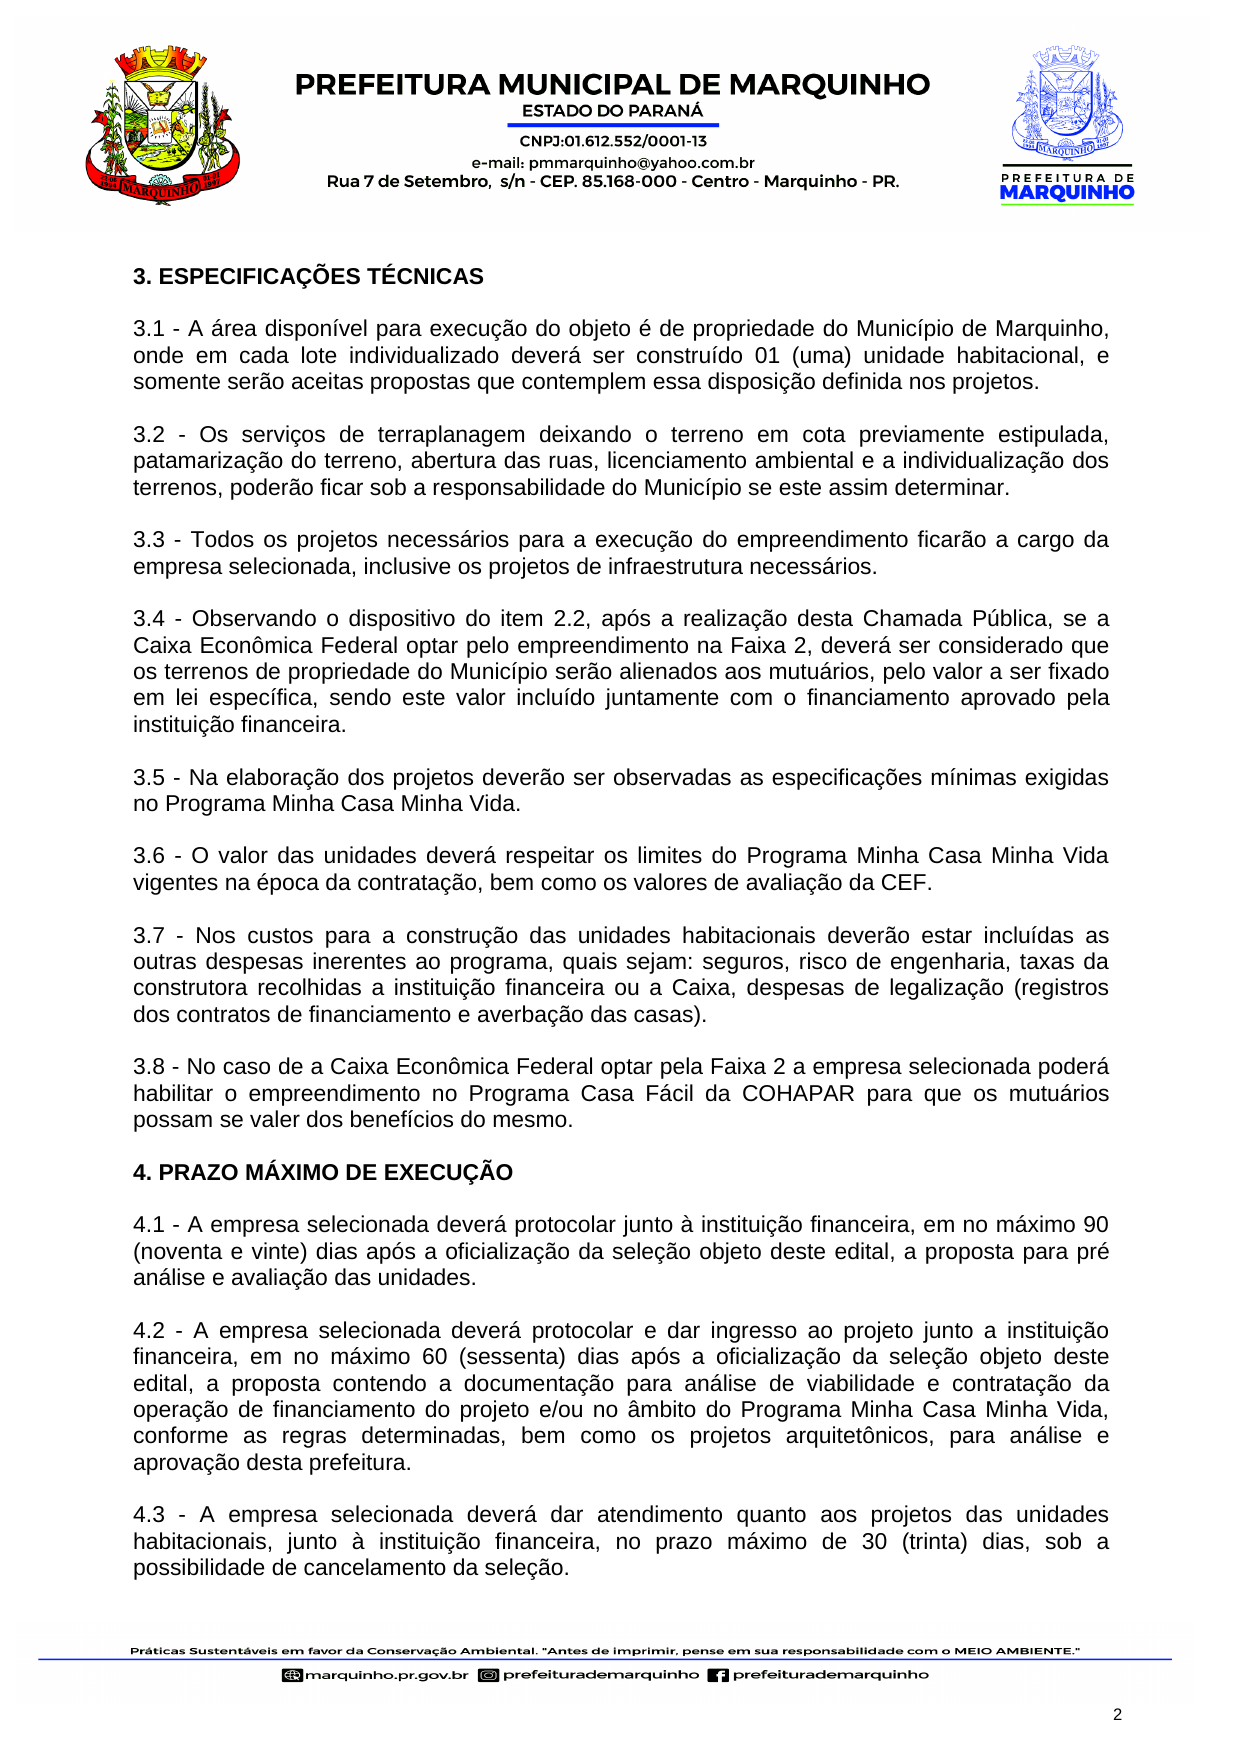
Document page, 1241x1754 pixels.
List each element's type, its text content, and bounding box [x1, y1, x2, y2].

text 3.7 - Nos custos para a construção das unidades habitacionais deverão estar incluídas as outras despesas inerentes ao programa, quais sejam: seguros, risco de engenharia, taxas da construtora recolhidas a instituição financeira ou a Caixa, despesas de legalização (registros dos contratos de financiamento e averbação das casas). [133, 922, 1111, 1027]
text 3. ESPECIFICAÇÕES TÉCNICAS [133, 263, 1111, 289]
text 4.2 - A empresa selecionada deverá protocolar e dar ingresso ao projeto junto a instituição financeira, em no máximo 60 (sessenta) dias após a oficialização da seleção objeto deste edital, a proposta contendo a documentação para análise de viabilidade e contratação da operação de financiamento do projeto e/ou no âmbito do Programa Minha Casa Minha Vida, conforme as regras determinadas, bem como os projetos arquitetônicos, para análise e aprovação desta prefeitura. [133, 1317, 1111, 1475]
text 3.2 - Os serviços de terraplanagem deixando o terreno em cota previamente estipulada, patamarização do terreno, abertura das ruas, licenciamento ambiental e a individualização dos terrenos, poderão ficar sob a responsabilidade do Município se este assim determinar. [133, 421, 1111, 500]
text 3.3 - Todos os projetos necessários para a execução do empreendimento ficarão a cargo da empresa selecionada, inclusive os projetos de infraestrutura necessários. [133, 526, 1111, 579]
text 4. PRAZO MÁXIMO DE EXECUÇÃO [133, 1159, 1111, 1185]
text 3.6 - O valor das unidades deverá respeitar os limites do Programa Minha Casa Minha Vida vigentes na época da contratação, bem como os valores de avaliação da CEF. [133, 842, 1111, 895]
picture [14, 1623, 1196, 1704]
text 3.4 - Observando o dispositivo do item 2.2, após a realização desta Chamada Pública, se a Caixa Econômica Federal optar pelo empreendimento na Faixa 2, deverá ser considerado que os terrenos de propriedade do Município serão alienados aos mutuários, pelo valor a ser fixado em lei específica, sendo este valor incluído juntamente com o financiamento aprovado pela instituição financeira. [133, 605, 1111, 737]
picture [14, 15, 1211, 232]
text 4.3 - A empresa selecionada deverá dar atendimento quanto aos projetos das unidades habitacionais, junto à instituição financeira, no prazo máximo de 30 (trinta) dias, sob a possibilidade de cancelamento da seleção. [133, 1501, 1111, 1580]
text 3.8 - No caso de a Caixa Econômica Federal optar pela Faixa 2 a empresa selecionada poderá habilitar o empreendimento no Programa Casa Fácil da COHAPAR para que os mutuários possam se valer dos benefícios do mesmo. [133, 1053, 1111, 1132]
text 3.1 - A área disponível para execução do objeto é de propriedade do Município de Marquinho, onde em cada lote individualizado deverá ser construído 01 (uma) unidade habitacional, e somente serão aceitas propostas que contemplem essa disposição definida nos projetos. [133, 315, 1111, 394]
text 3.5 - Na elaboração dos projetos deverão ser observadas as especificações mínimas exigidas no Programa Minha Casa Minha Vida. [133, 763, 1111, 816]
text 4.1 - A empresa selecionada deverá protocolar junto à instituição financeira, em no máximo 90 (noventa e vinte) dias após a oficialização da seleção objeto deste edital, a proposta para pré análise e avaliação das unidades. [133, 1211, 1111, 1291]
